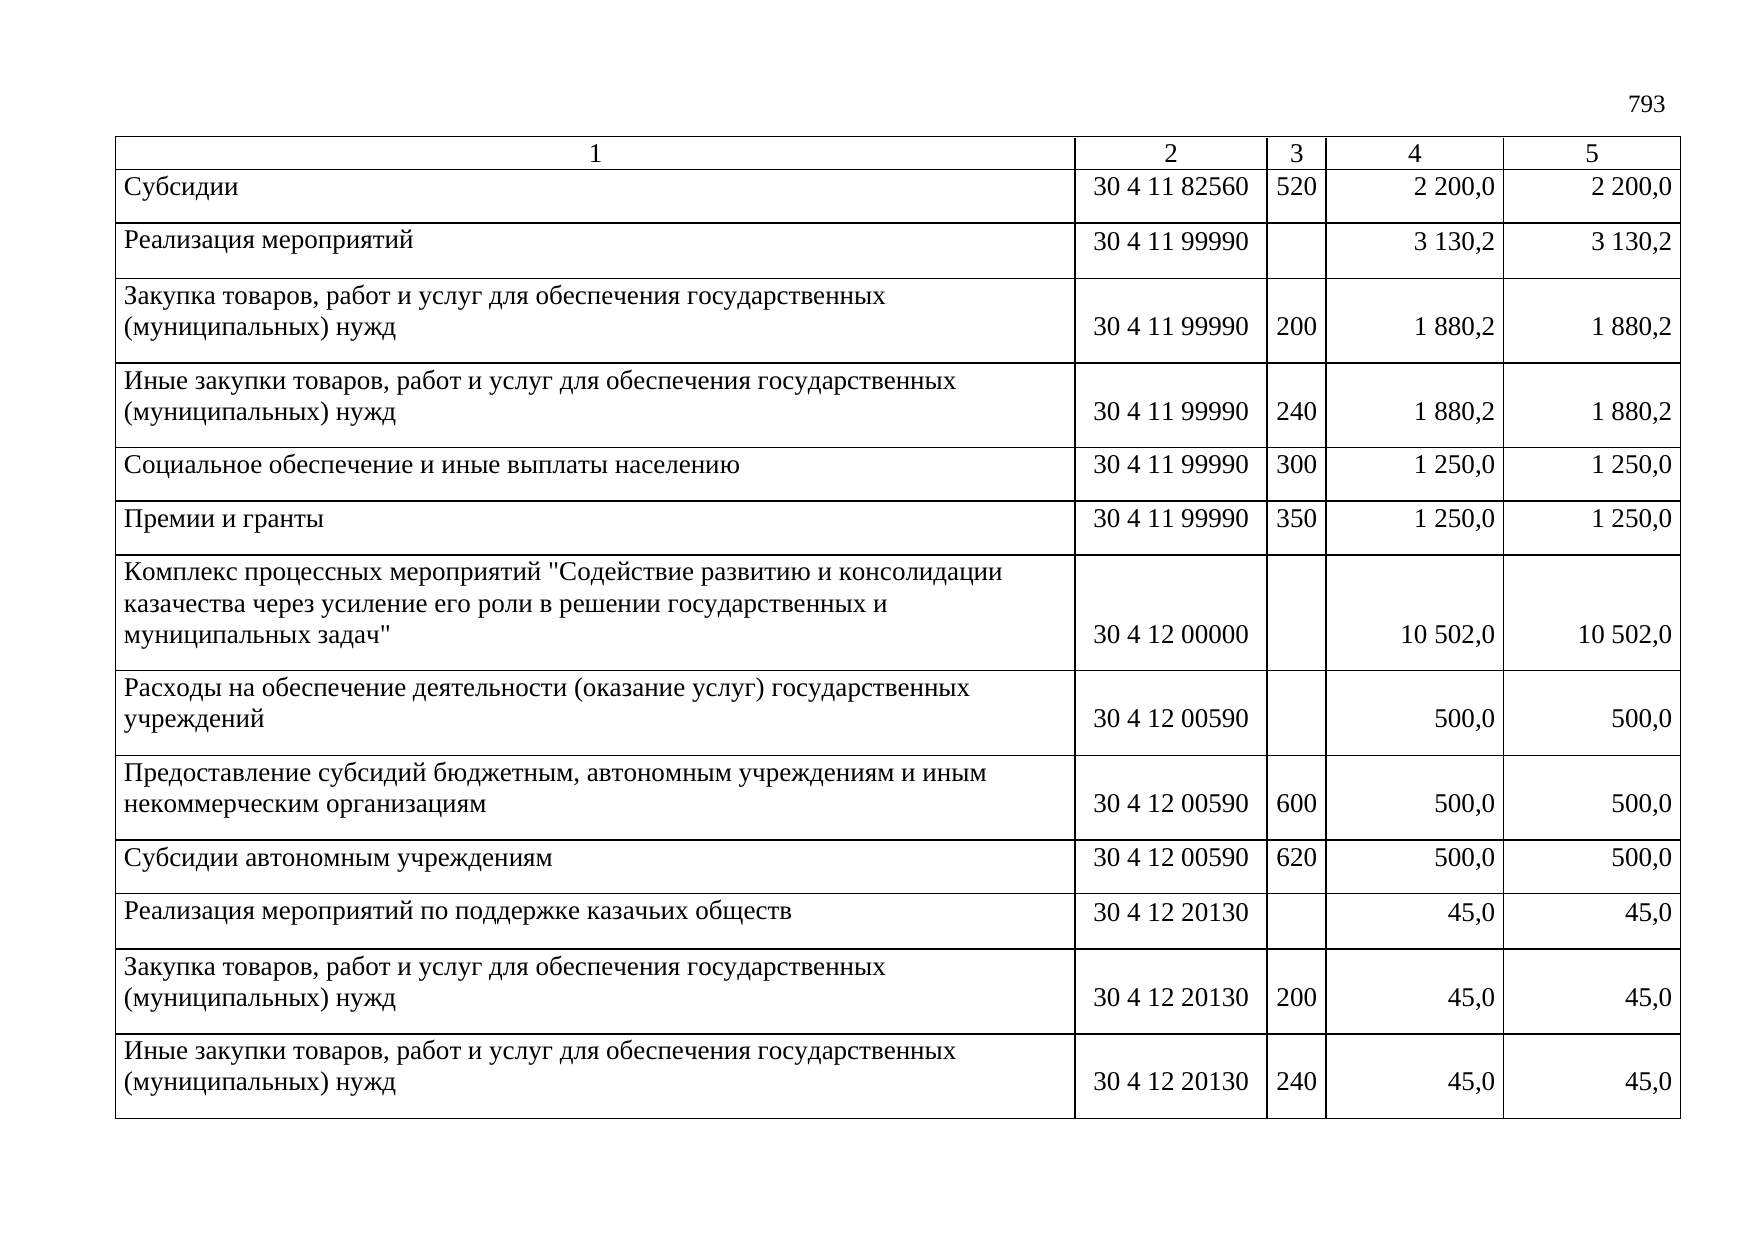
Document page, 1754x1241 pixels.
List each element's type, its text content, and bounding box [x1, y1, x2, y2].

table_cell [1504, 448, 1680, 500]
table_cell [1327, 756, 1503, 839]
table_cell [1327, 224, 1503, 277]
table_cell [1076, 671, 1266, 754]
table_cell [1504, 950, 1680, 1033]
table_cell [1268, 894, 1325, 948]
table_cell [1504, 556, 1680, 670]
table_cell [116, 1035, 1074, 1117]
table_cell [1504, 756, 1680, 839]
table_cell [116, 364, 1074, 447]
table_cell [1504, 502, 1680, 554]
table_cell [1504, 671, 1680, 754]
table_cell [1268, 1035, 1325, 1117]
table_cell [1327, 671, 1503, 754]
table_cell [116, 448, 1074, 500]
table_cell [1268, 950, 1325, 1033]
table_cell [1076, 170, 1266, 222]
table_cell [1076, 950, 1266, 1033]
table_header 4 [1327, 137, 1503, 168]
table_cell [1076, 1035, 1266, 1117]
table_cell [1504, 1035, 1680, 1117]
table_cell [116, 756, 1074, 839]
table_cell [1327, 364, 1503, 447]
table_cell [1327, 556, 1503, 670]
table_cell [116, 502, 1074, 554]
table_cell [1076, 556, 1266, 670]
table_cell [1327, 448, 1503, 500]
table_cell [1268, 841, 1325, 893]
table_header 1 [116, 137, 1075, 168]
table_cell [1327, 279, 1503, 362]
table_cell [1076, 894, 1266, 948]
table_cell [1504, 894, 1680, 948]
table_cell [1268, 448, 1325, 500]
table_header 2 [1076, 137, 1267, 168]
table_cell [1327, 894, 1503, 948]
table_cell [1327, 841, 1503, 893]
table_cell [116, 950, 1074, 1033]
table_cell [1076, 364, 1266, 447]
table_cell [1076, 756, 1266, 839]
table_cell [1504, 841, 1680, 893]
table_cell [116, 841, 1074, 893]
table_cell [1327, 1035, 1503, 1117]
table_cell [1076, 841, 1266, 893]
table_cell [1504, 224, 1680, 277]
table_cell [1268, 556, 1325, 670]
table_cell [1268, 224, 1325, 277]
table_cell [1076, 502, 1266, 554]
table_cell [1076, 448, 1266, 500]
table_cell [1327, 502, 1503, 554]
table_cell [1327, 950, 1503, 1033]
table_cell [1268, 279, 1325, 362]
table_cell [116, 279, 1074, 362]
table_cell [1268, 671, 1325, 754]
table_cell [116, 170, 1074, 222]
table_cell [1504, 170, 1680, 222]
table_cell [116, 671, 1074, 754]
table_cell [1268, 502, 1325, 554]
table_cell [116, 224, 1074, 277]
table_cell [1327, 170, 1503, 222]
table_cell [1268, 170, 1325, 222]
table_header 3 [1268, 137, 1326, 168]
table_header 5 [1504, 137, 1680, 168]
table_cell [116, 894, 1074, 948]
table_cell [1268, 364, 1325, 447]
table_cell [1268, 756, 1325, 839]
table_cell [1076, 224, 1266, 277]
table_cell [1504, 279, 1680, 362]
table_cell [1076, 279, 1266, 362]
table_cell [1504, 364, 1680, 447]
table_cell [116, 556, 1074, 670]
